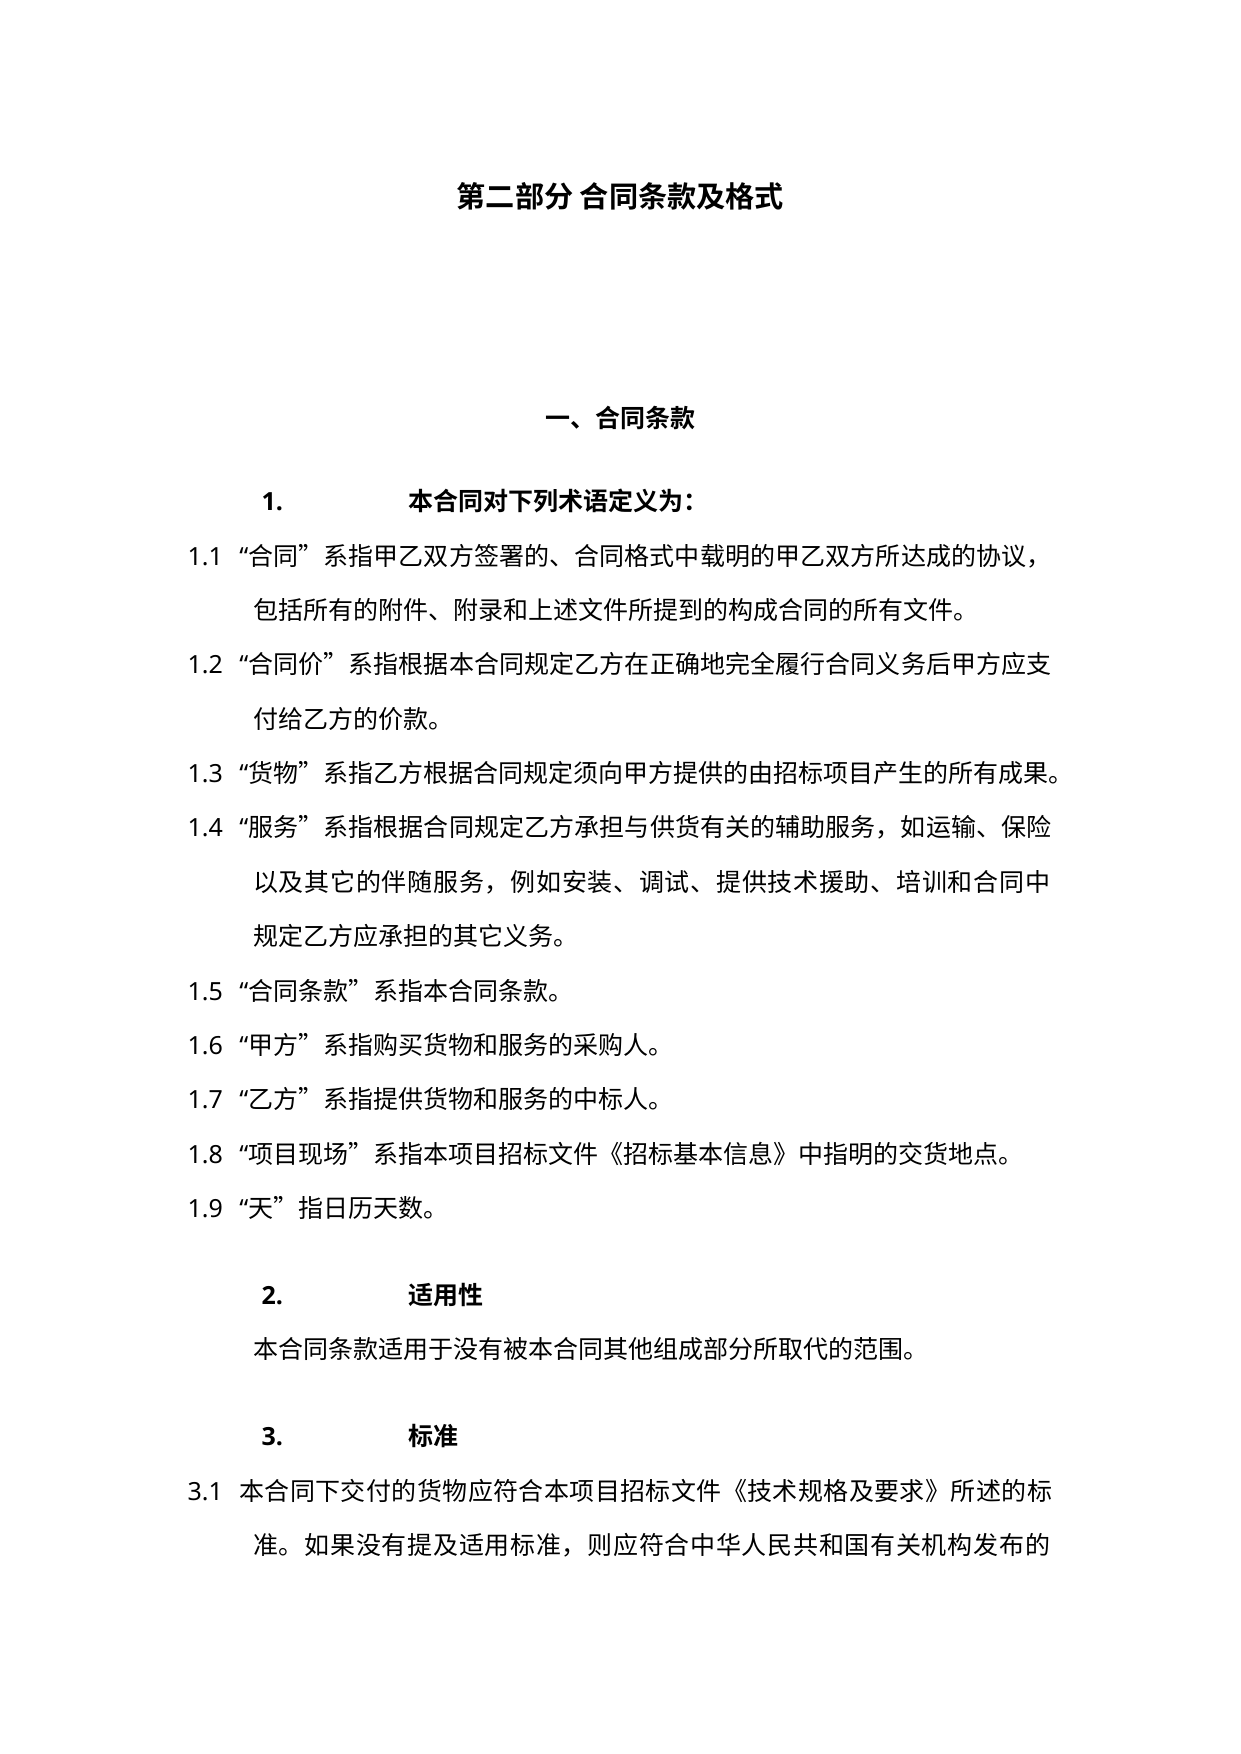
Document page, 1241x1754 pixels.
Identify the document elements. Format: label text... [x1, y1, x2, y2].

list “乙方”系指提供货物和服务的中标人。 [187, 1080, 1053, 1116]
list “服务”系指根据合同规定乙方承担与供货有关的辅助服务，如运输、保险以及其它的伴随服务，例如安装、调试、提供技术援助、培训和合同中规定乙方应承担的其它义务。 [187, 808, 1053, 953]
text 本合同条款适用于没有被本合同其他组成部分所取代的范围。 [253, 1330, 1053, 1366]
list 适用性 [261, 1275, 1053, 1312]
list 本合同对下列术语定义为： [261, 482, 1053, 518]
list “合同”系指甲乙双方签署的、合同格式中载明的甲乙双方所达成的协议，包括所有的附件、附录和上述文件所提到的构成合同的所有文件。 [187, 536, 1053, 627]
text 第二部分 合同条款及格式 [187, 162, 1053, 227]
list “合同价”系指根据本合同规定乙方在正确地完全履行合同义务后甲方应支付给乙方的价款。 [187, 645, 1053, 735]
list “天”指日历天数。 [187, 1188, 1053, 1225]
list “货物”系指乙方根据合同规定须向甲方提供的由招标项目产生的所有成果。 [187, 753, 1053, 790]
text 一、合同条款 [187, 384, 1053, 449]
list “合同条款”系指本合同条款。 [187, 971, 1053, 1007]
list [187, 1471, 1053, 1562]
list “项目现场”系指本项目招标文件《招标基本信息》中指明的交货地点。 [187, 1134, 1053, 1170]
list 标准 [261, 1417, 1053, 1453]
list “甲方”系指购买货物和服务的采购人。 [187, 1025, 1053, 1062]
